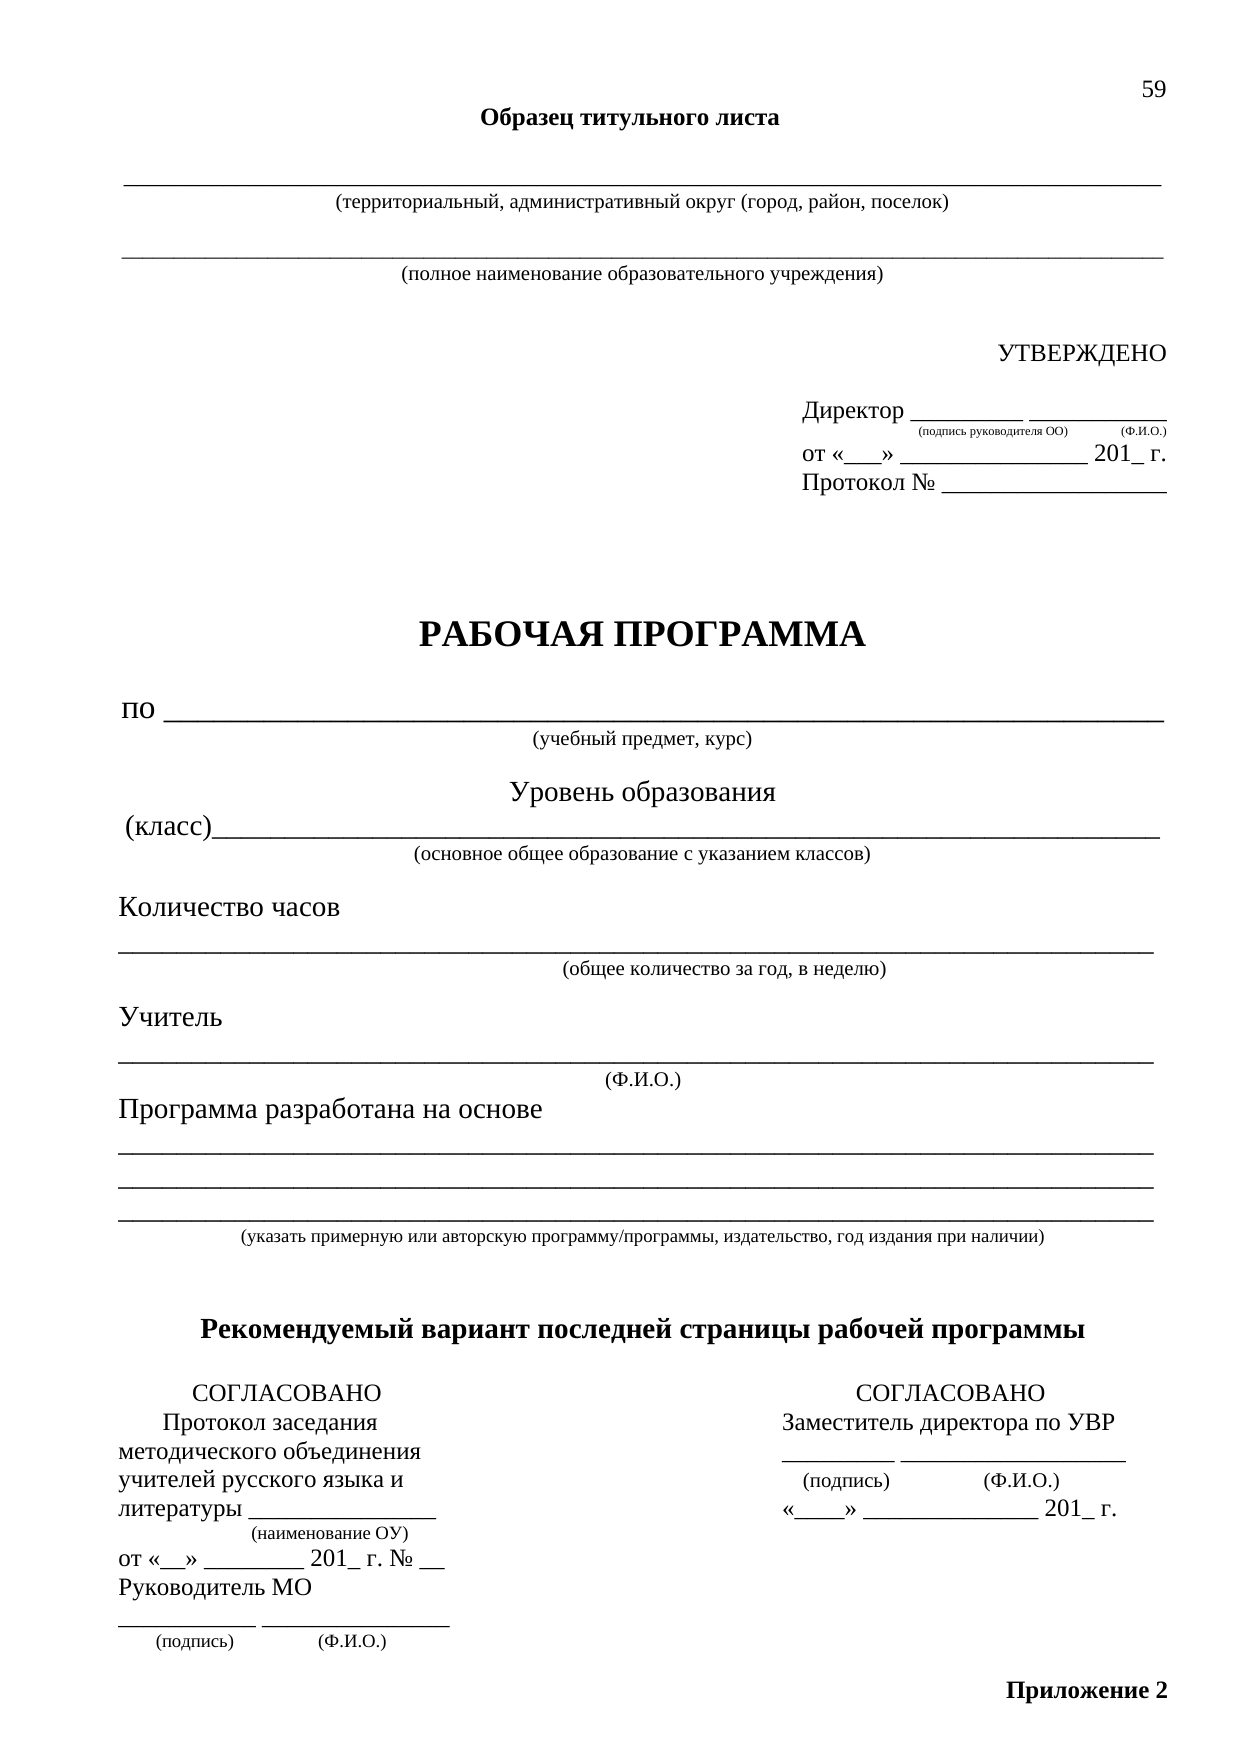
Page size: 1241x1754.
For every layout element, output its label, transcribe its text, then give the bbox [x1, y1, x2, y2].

text Образец титульного листа [118, 102, 1167, 131]
text ____________________________________________________________________________________________________ [118, 237, 1167, 261]
text (полное наименование образовательного учреждения) [118, 261, 1167, 285]
text учителей русского языка и (подпись) (Ф.И.О.) [118, 1464, 1168, 1493]
text (указать примерную или авторскую программу/программы, издательство, год издания при наличии) [118, 1225, 1168, 1246]
text (учебный предмет, курс) [118, 726, 1167, 750]
text Программа разработана на основе [118, 1091, 1168, 1124]
text Протокол заседания Заместитель директора по УВР [118, 1407, 1168, 1436]
text ___________ _______________ [118, 1601, 1168, 1630]
text по ____________________________________________________________ [118, 688, 1167, 726]
text Приложение 2 [118, 1675, 1168, 1704]
text Директор _________ ___________ [118, 395, 1167, 424]
text Количество часов _______________________________________________________________________ [118, 889, 1168, 956]
text от «__» ________ 201_ г. № __ [118, 1543, 1168, 1572]
text РАБОЧАЯ ПРОГРАММА [118, 611, 1167, 654]
text УТВЕРЖДЕНО [118, 338, 1167, 367]
text СОГЛАСОВАНО СОГЛАСОВАНО [118, 1378, 1168, 1407]
text Протокол № __________________ [118, 467, 1167, 496]
text (подпись) (Ф.И.О.) [118, 1630, 1168, 1651]
text Уровень образования (класс)_________________________________________________________________ [118, 774, 1167, 841]
text (Ф.И.О.) [118, 1067, 1168, 1091]
text (общее количество за год, в неделю) [118, 956, 1168, 980]
text методического объединения _________ __________________ [118, 1436, 1168, 1464]
text (основное общее образование с указанием классов) [118, 841, 1167, 865]
text (наименование ОУ) [192, 1522, 1168, 1543]
text (подпись руководителя ОО) (Ф.И.О.) [118, 424, 1167, 438]
text от «___» _______________ 201_ г. [118, 438, 1167, 467]
text Руководитель МО [118, 1572, 1168, 1601]
text литературы _______________ «____» ______________ 201_ г. [118, 1493, 1168, 1522]
text Учитель _______________________________________________________________________ [118, 999, 1168, 1067]
text ___________________________________________________________________________________ [118, 160, 1167, 189]
text Рекомендуемый вариант последней страницы рабочей программы [118, 1311, 1168, 1345]
text (территориальный, административный округ (город, район, поселок) [118, 189, 1167, 213]
text _____________________________________________________________________________________________________________________________________________________________________________________________________________________ [118, 1124, 1168, 1225]
